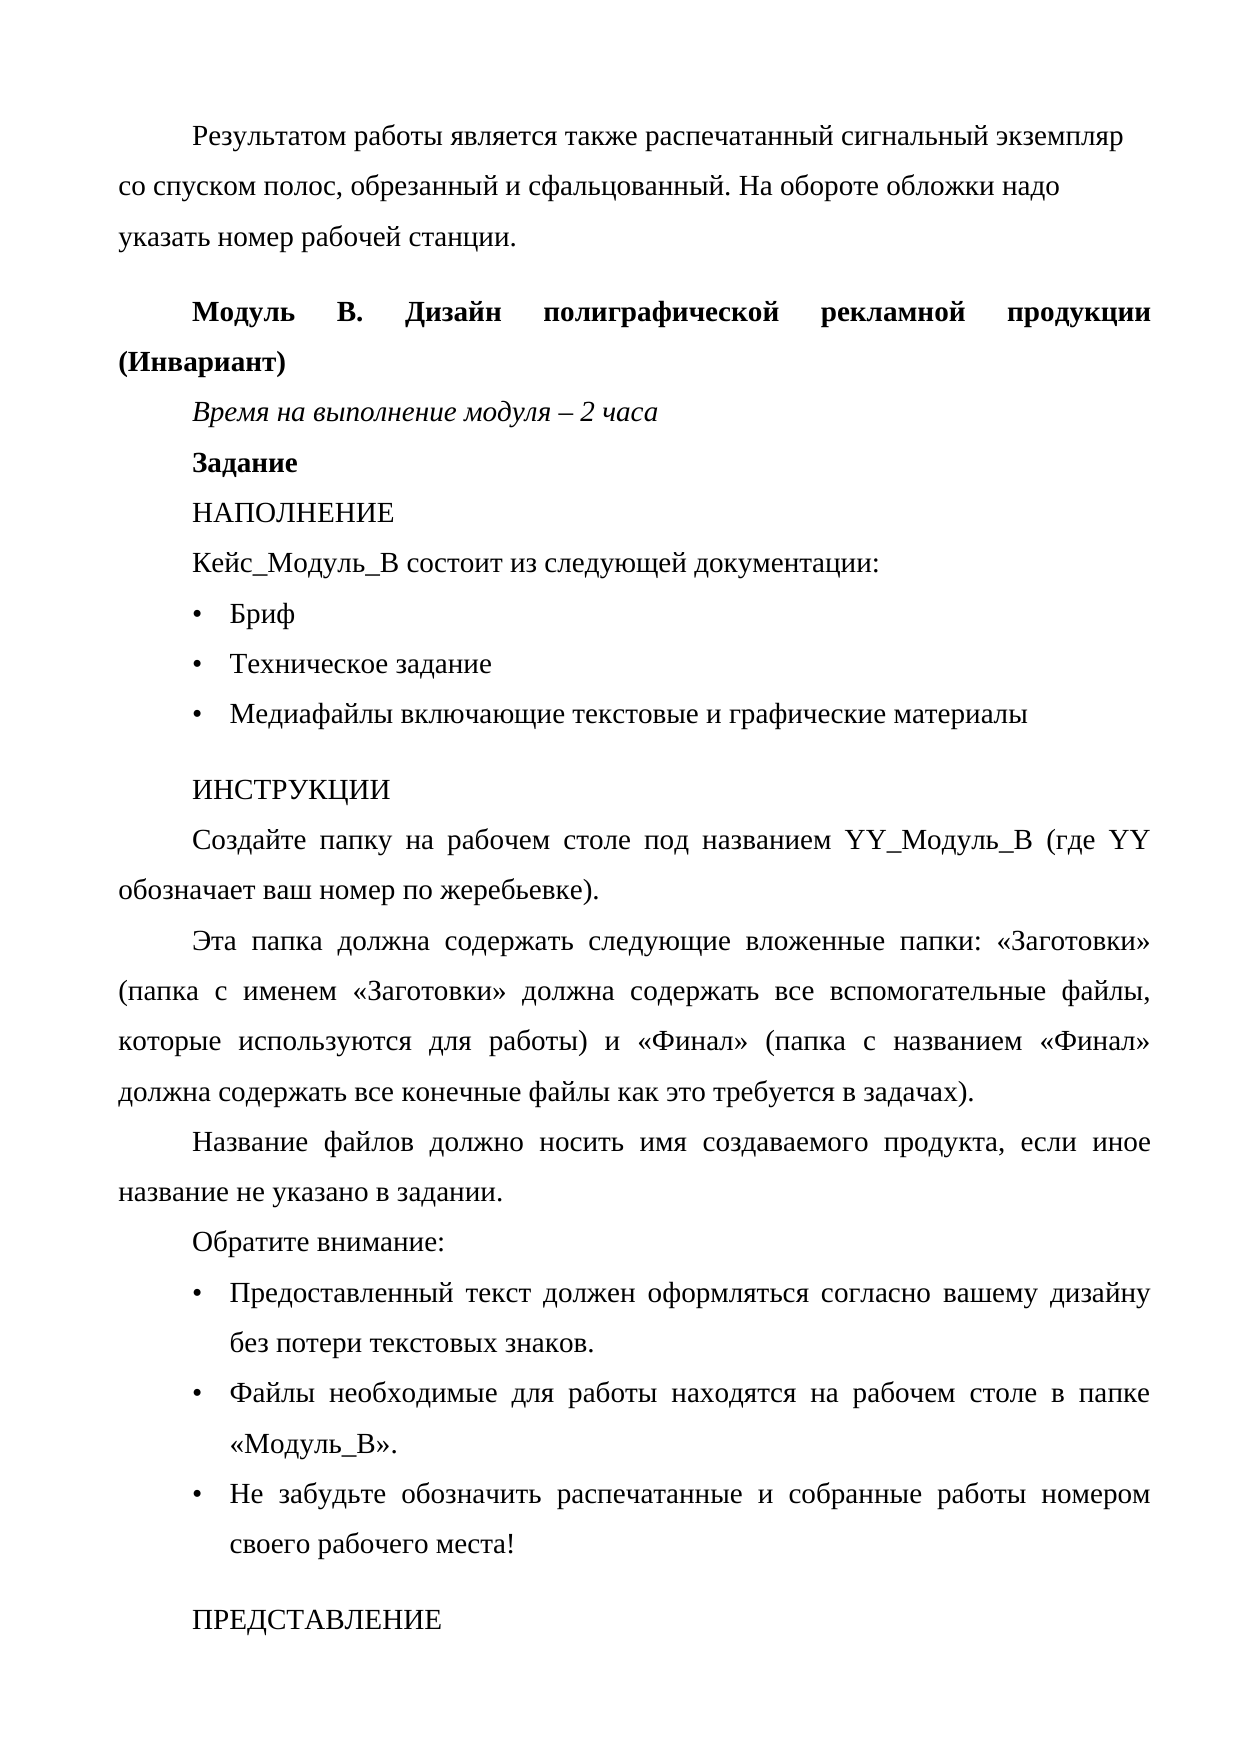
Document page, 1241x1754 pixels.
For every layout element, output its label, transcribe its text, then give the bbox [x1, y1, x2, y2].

text ПРЕДСТАВЛЕНИЕ [118, 1602, 1152, 1635]
text Обратите внимание: [118, 1224, 1152, 1258]
text ИНСТРУКЦИИ [118, 772, 1152, 805]
list Файлы необходимые для работы находятся на рабочем столе в папке «Модуль_В». [192, 1376, 1152, 1459]
text Время на выполнение модуля – 2 часа [118, 394, 1152, 428]
text Эта папка должна содержать следующие вложенные папки: «Заготовки» (папка с именем «Заготовки» должна содержать все вспомогательные файлы, которые используются для работы) и «Финал» (папка с названием «Финал» должна содержать все конечные файлы как это требуется в задачах). [118, 923, 1152, 1107]
text Название файлов должно носить имя создаваемого продукта, если иное название не указано в задании. [118, 1124, 1152, 1208]
text Создайте папку на рабочем столе под названием YY_Модуль_В (где YY обозначает ваш номер по жеребьевке). [118, 822, 1152, 906]
text Модуль В. Дизайн полиграфической рекламной продукции (Инвариант) [118, 294, 1152, 378]
text Результатом работы является также распечатанный сигнальный экземпляр со спуском полос, обрезанный и сфальцованный. На обороте обложки надо указать номер рабочей станции. [118, 118, 1152, 252]
list Техническое задание [192, 646, 1152, 680]
list Медиафайлы включающие текстовые и графические материалы [192, 696, 1152, 730]
list Предоставленный текст должен оформляться согласно вашему дизайну без потери текстовых знаков. [192, 1275, 1152, 1359]
list Не забудьте обозначить распечатанные и собранные работы номером своего рабочего места! [192, 1476, 1152, 1560]
list Бриф [192, 596, 1152, 629]
text Кейс_Модуль_В состоит из следующей документации: [118, 546, 1152, 579]
text НАПОЛНЕНИЕ [118, 495, 1152, 529]
text Задание [118, 445, 1152, 478]
